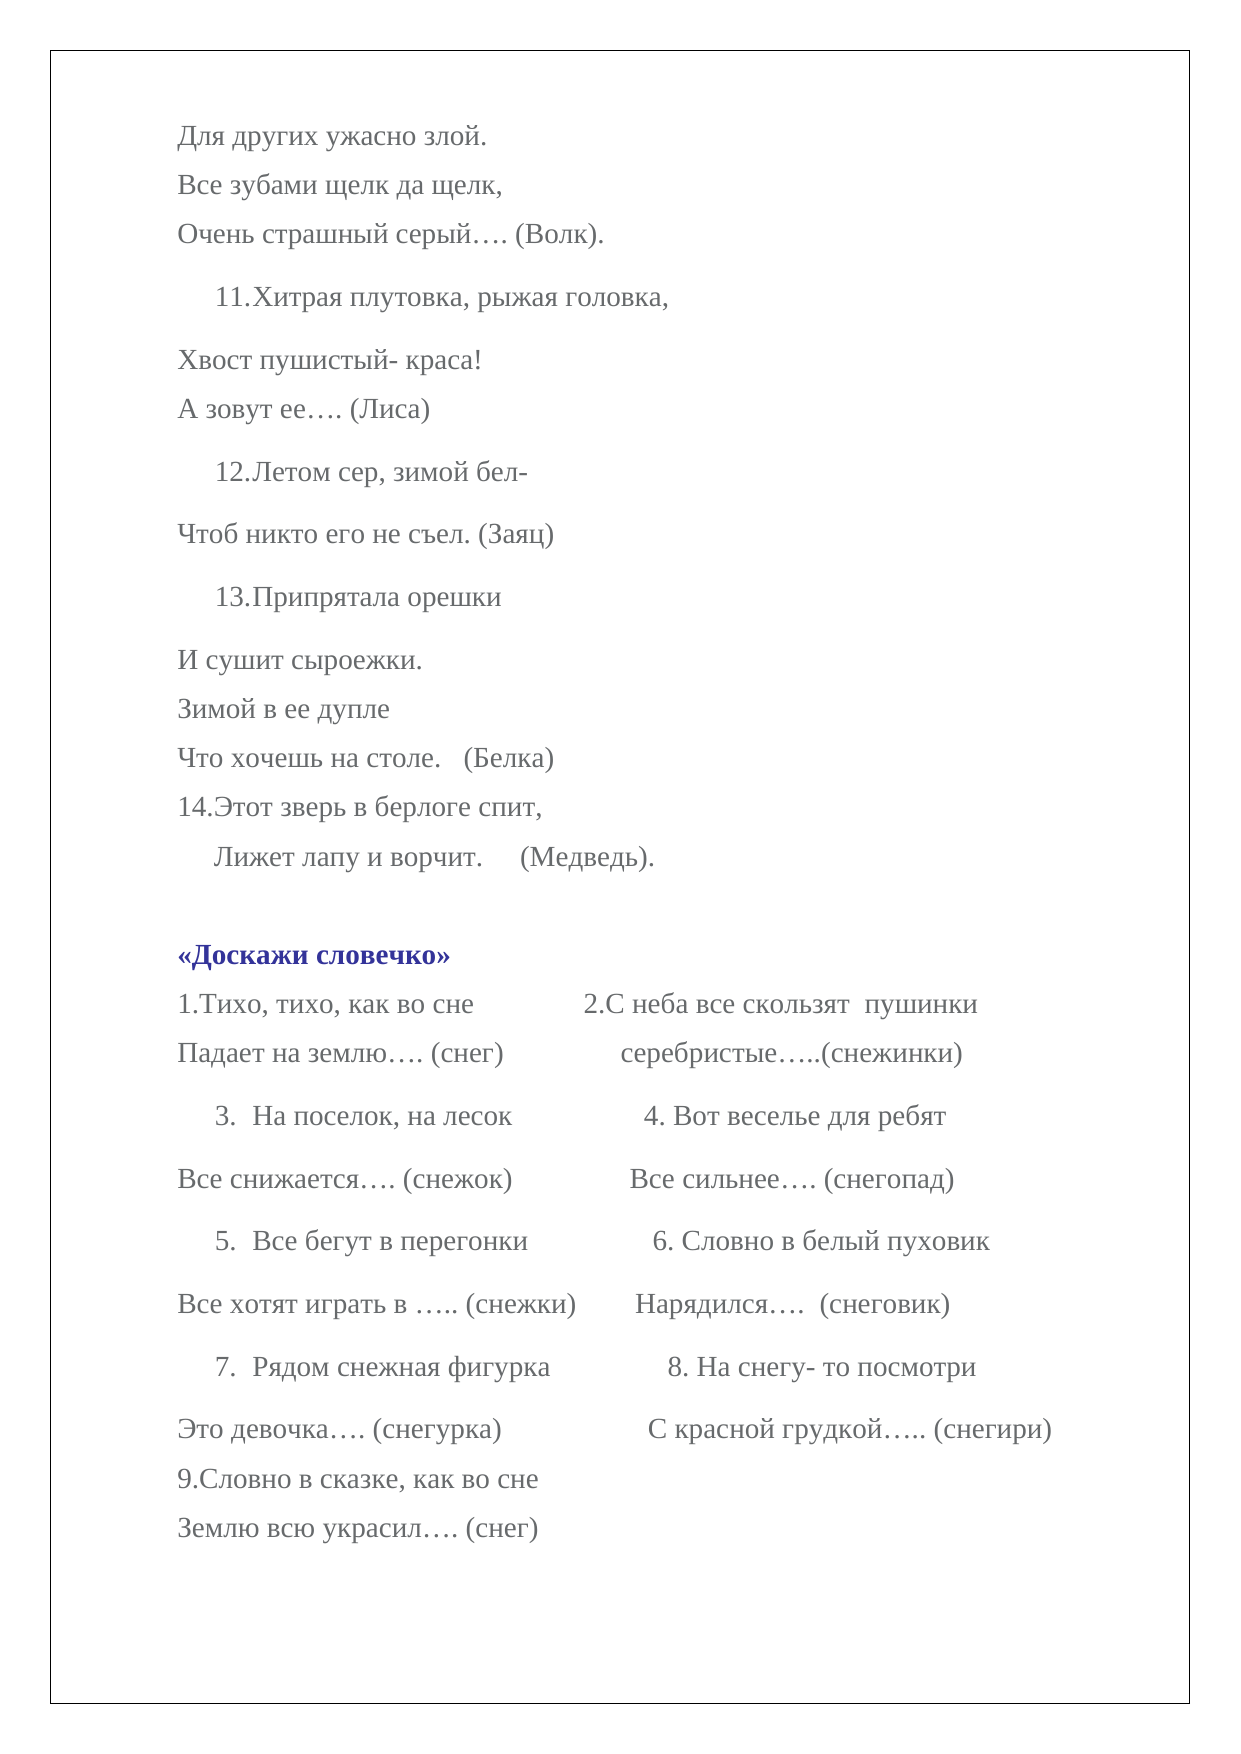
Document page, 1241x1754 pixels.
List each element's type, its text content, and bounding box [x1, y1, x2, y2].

list Летом сер, зимой бел- [214, 454, 1152, 487]
text Чтоб никто его не съел. (Заяц) [177, 517, 1152, 550]
list Рядом снежная фигурка 8. На снегу- то посмотри [214, 1349, 1152, 1382]
list Все бегут в перегонки 6. Словно в белый пуховик [214, 1223, 1152, 1257]
text 9.Словно в сказке, как во сне [177, 1461, 1152, 1494]
text Все снижается…. (снежок) Все сильнее…. (снегопад) [177, 1161, 1152, 1194]
text «Доскажи словечко» [177, 937, 1152, 971]
text Очень страшный серый…. (Волк). [177, 217, 1152, 250]
text 14.Этот зверь в берлоге спит, [177, 789, 1152, 823]
text Это девочка…. (снегурка) С красной грудкой….. (снегири) [177, 1412, 1152, 1445]
list Припрятала орешки [214, 579, 1152, 613]
text Хвост пушистый- краса! [177, 342, 1152, 376]
list Хитрая плутовка, рыжая головка, [214, 279, 1152, 313]
text Зимой в ее дупле [177, 691, 1152, 725]
text Все хотят играть в ….. (снежки) Нарядился…. (снеговик) [177, 1286, 1152, 1320]
list На поселок, на лесок 4. Вот веселье для ребят [214, 1098, 1152, 1132]
text Что хочешь на столе. (Белка) [177, 740, 1152, 774]
text А зовут ее…. (Лиса) [177, 391, 1152, 425]
text И сушит сыроежки. [177, 642, 1152, 676]
text Землю всю украсил…. (снег) [177, 1510, 1152, 1543]
text 1.Тихо, тихо, как во сне 2.С неба все скользят пушинки [177, 986, 1152, 1020]
text Падает на землю…. (снег) серебристые…..(снежинки) [177, 1035, 1152, 1069]
text Лижет лапу и ворчит. (Медведь). [177, 839, 1152, 872]
text Для других ужасно злой. [177, 118, 1152, 152]
text Все зубами щелк да щелк, [177, 167, 1152, 201]
